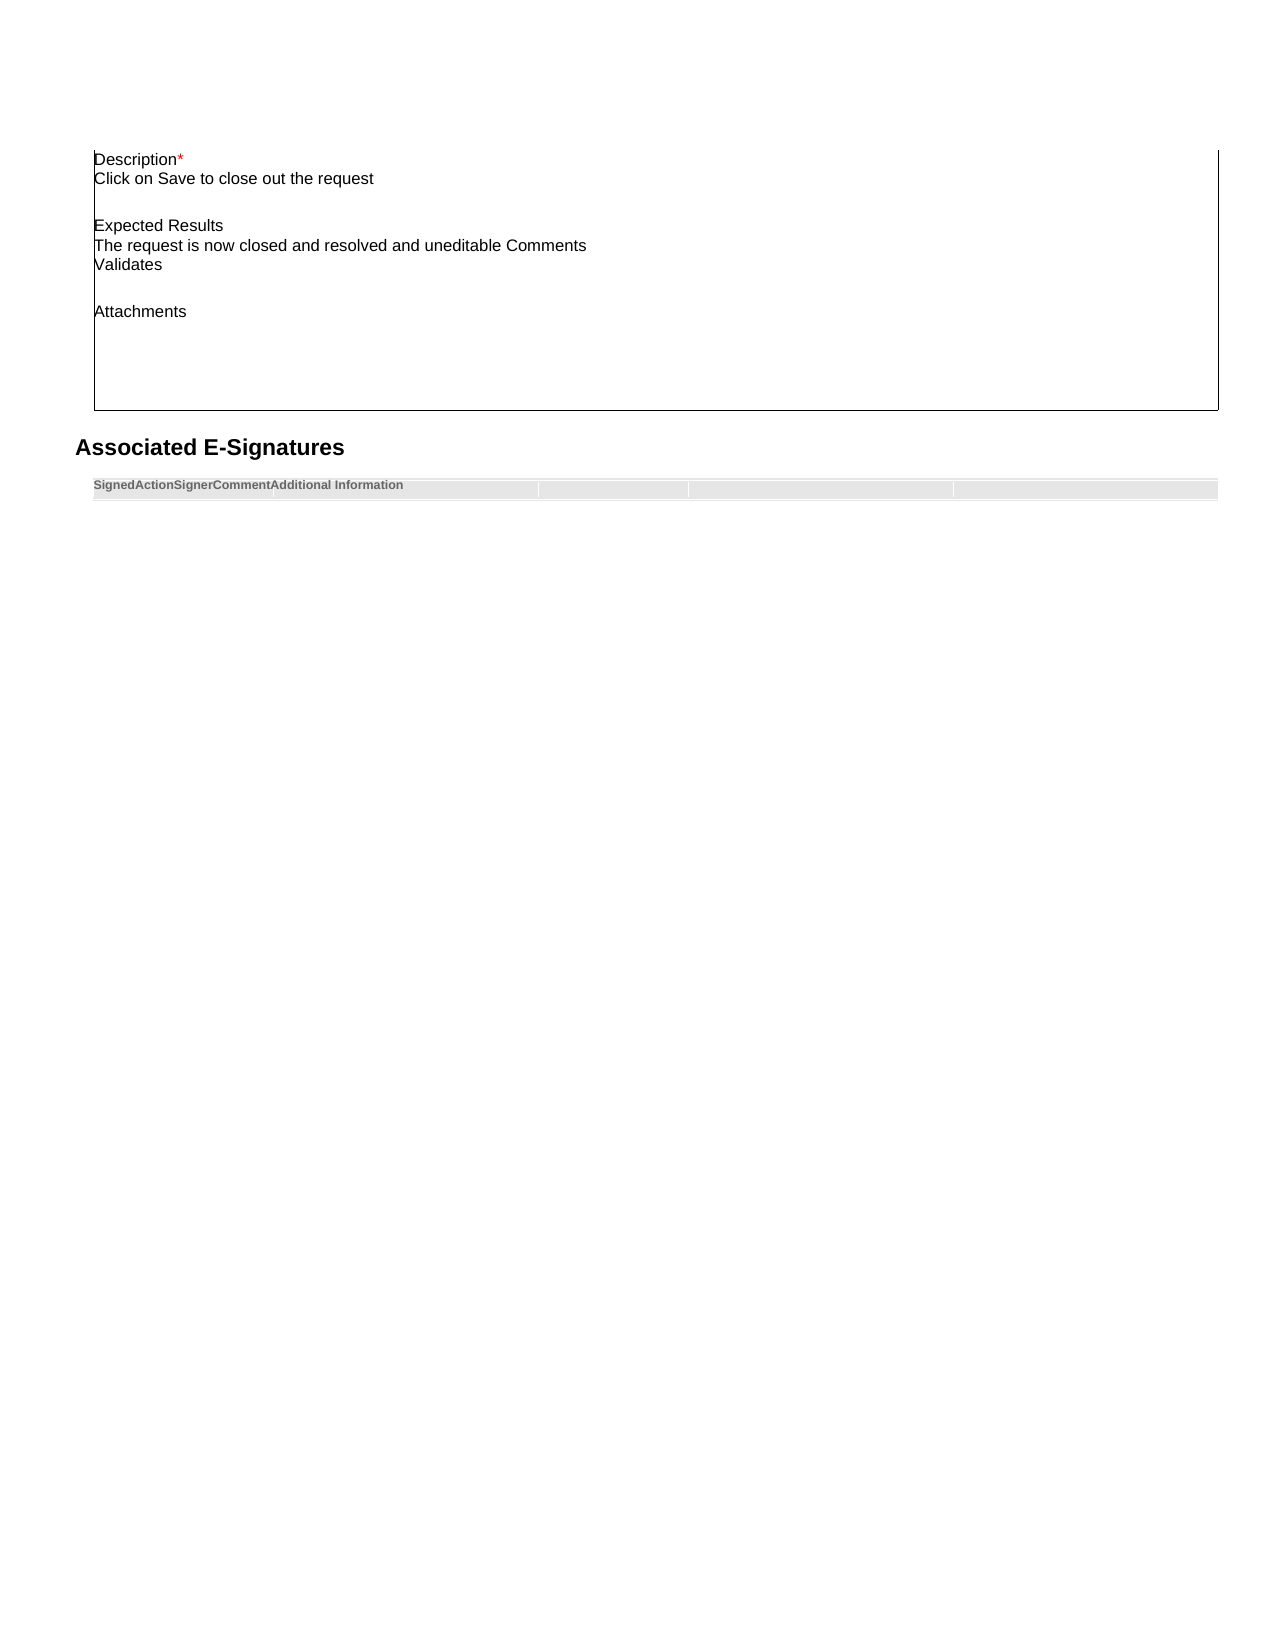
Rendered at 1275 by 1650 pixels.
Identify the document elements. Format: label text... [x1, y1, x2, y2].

text Associated E-Signatures [75, 433, 1212, 460]
